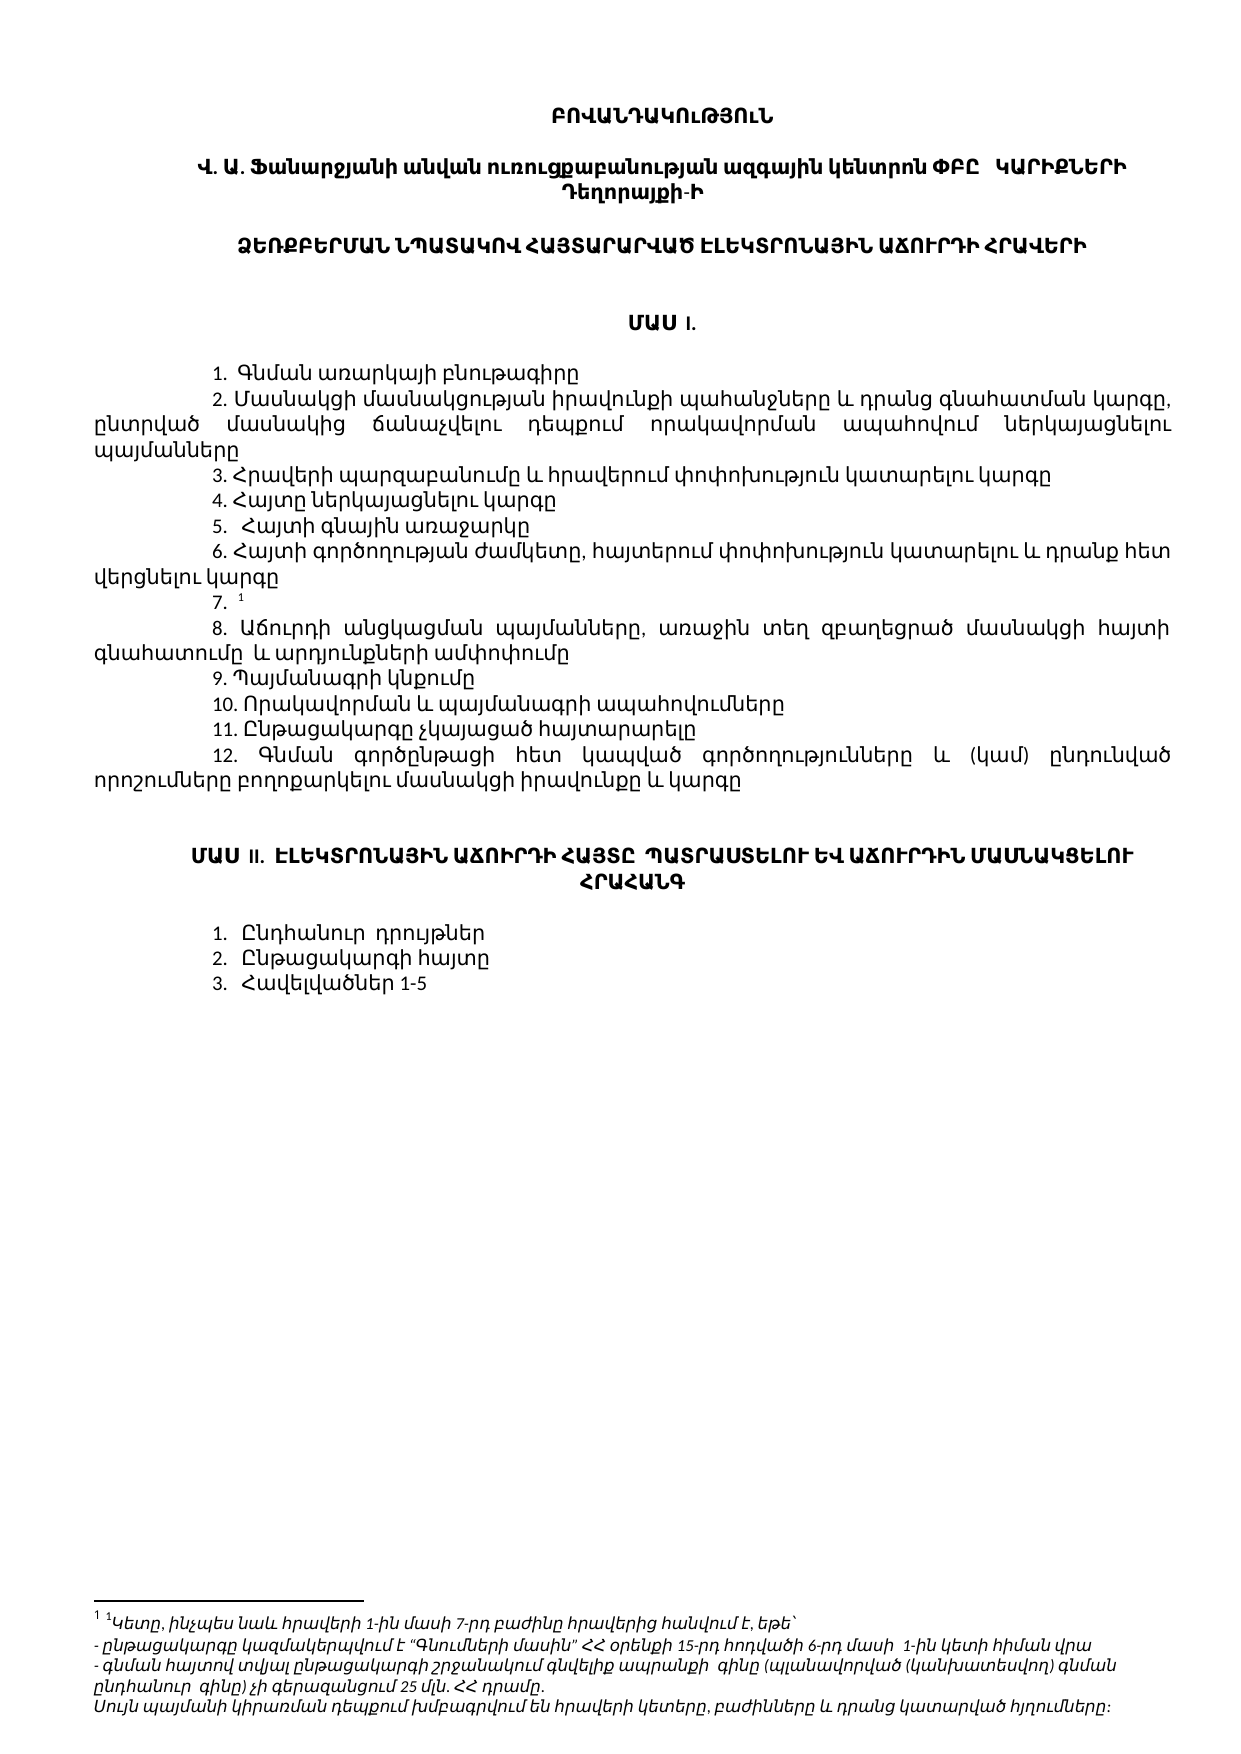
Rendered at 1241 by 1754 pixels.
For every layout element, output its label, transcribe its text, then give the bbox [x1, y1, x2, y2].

text 3. Հրավերի պարզաբանումը և հրավերում փոփոխություն կատարելու կարգը [94, 462, 1171, 488]
text 11. Ընթացակարգը չկայացած հայտարարելը [94, 716, 1171, 742]
text 8. Աճուրդի անցկացման պայմանները, առաջին տեղ զբաղեցրած մասնակցի հայտի գնահատումը և արդյունքների ամփոփումը [94, 615, 1171, 666]
text 4. Հայտը ներկայացնելու կարգը [94, 488, 1171, 513]
text ՄԱՍ I. [94, 310, 1171, 335]
text 10. Որակավորման և պայմանագրի ապահովումները [94, 691, 1171, 716]
text 1. Ընդհանուր դրույթներ [94, 920, 1171, 945]
text 12. Գնման գործընթացի հետ կապված գործողությունները և (կամ) ընդունված որոշումները բողոքարկելու մասնակցի իրավունքը և կարգը [94, 742, 1171, 793]
text ՁԵՌՔԲԵՐՄԱՆ ՆՊԱՏԱԿՈՎ ՀԱՅՏԱՐԱՐՎԱԾ ԷԼԵԿՏՐՈՆԱՅԻՆ ԱՃՈՒՐԴԻ ՀՐԱՎԵՐԻ [94, 233, 1171, 259]
text ԲՈՎԱՆԴԱԿՈւԹՅՈւՆ [94, 103, 1171, 128]
text ՄԱՍ II. ԷԼԵԿՏՐՈՆԱՅԻՆ ԱՃՈԻՐԴԻ ՀԱՅՏԸ ՊԱՏՐԱՍՏԵԼՈՒ ԵՎ ԱՃՈՒՐԴԻՆ ՄԱՍՆԱԿՑԵԼՈՒ ՀՐԱՀԱՆԳ [94, 843, 1171, 894]
text 2. Ընթացակարգի հայտը [94, 945, 1171, 971]
text 6. Հայտի գործողության ժամկետը, հայտերում փոփոխություն կատարելու և դրանք հետ վերցնելու կարգը [94, 538, 1171, 589]
text 7. 1 [94, 589, 1171, 615]
text 5. Հայտի գնային առաջարկը [94, 513, 1171, 538]
text 3. Հավելվածներ 1-5 [94, 971, 1171, 996]
text Վ. Ա. Ֆանարջյանի անվան ուռուցքաբանության ազգային կենտրոն ՓԲԸ ԿԱՐԻՔՆԵՐԻ Դեղորայքի-Ի [94, 154, 1171, 205]
text 2. Մասնակցի մասնակցության իրավունքի պահանջները և դրանց գնահատման կարգը, ընտրված մասնակից ճանաչվելու դեպքում որակավորման ապահովում ներկայացնելու պայմանները [94, 386, 1171, 462]
text 1. Գնման առարկայի բնութագիրը [94, 361, 1171, 386]
text 9. Պայմանագրի կնքումը [94, 666, 1171, 691]
